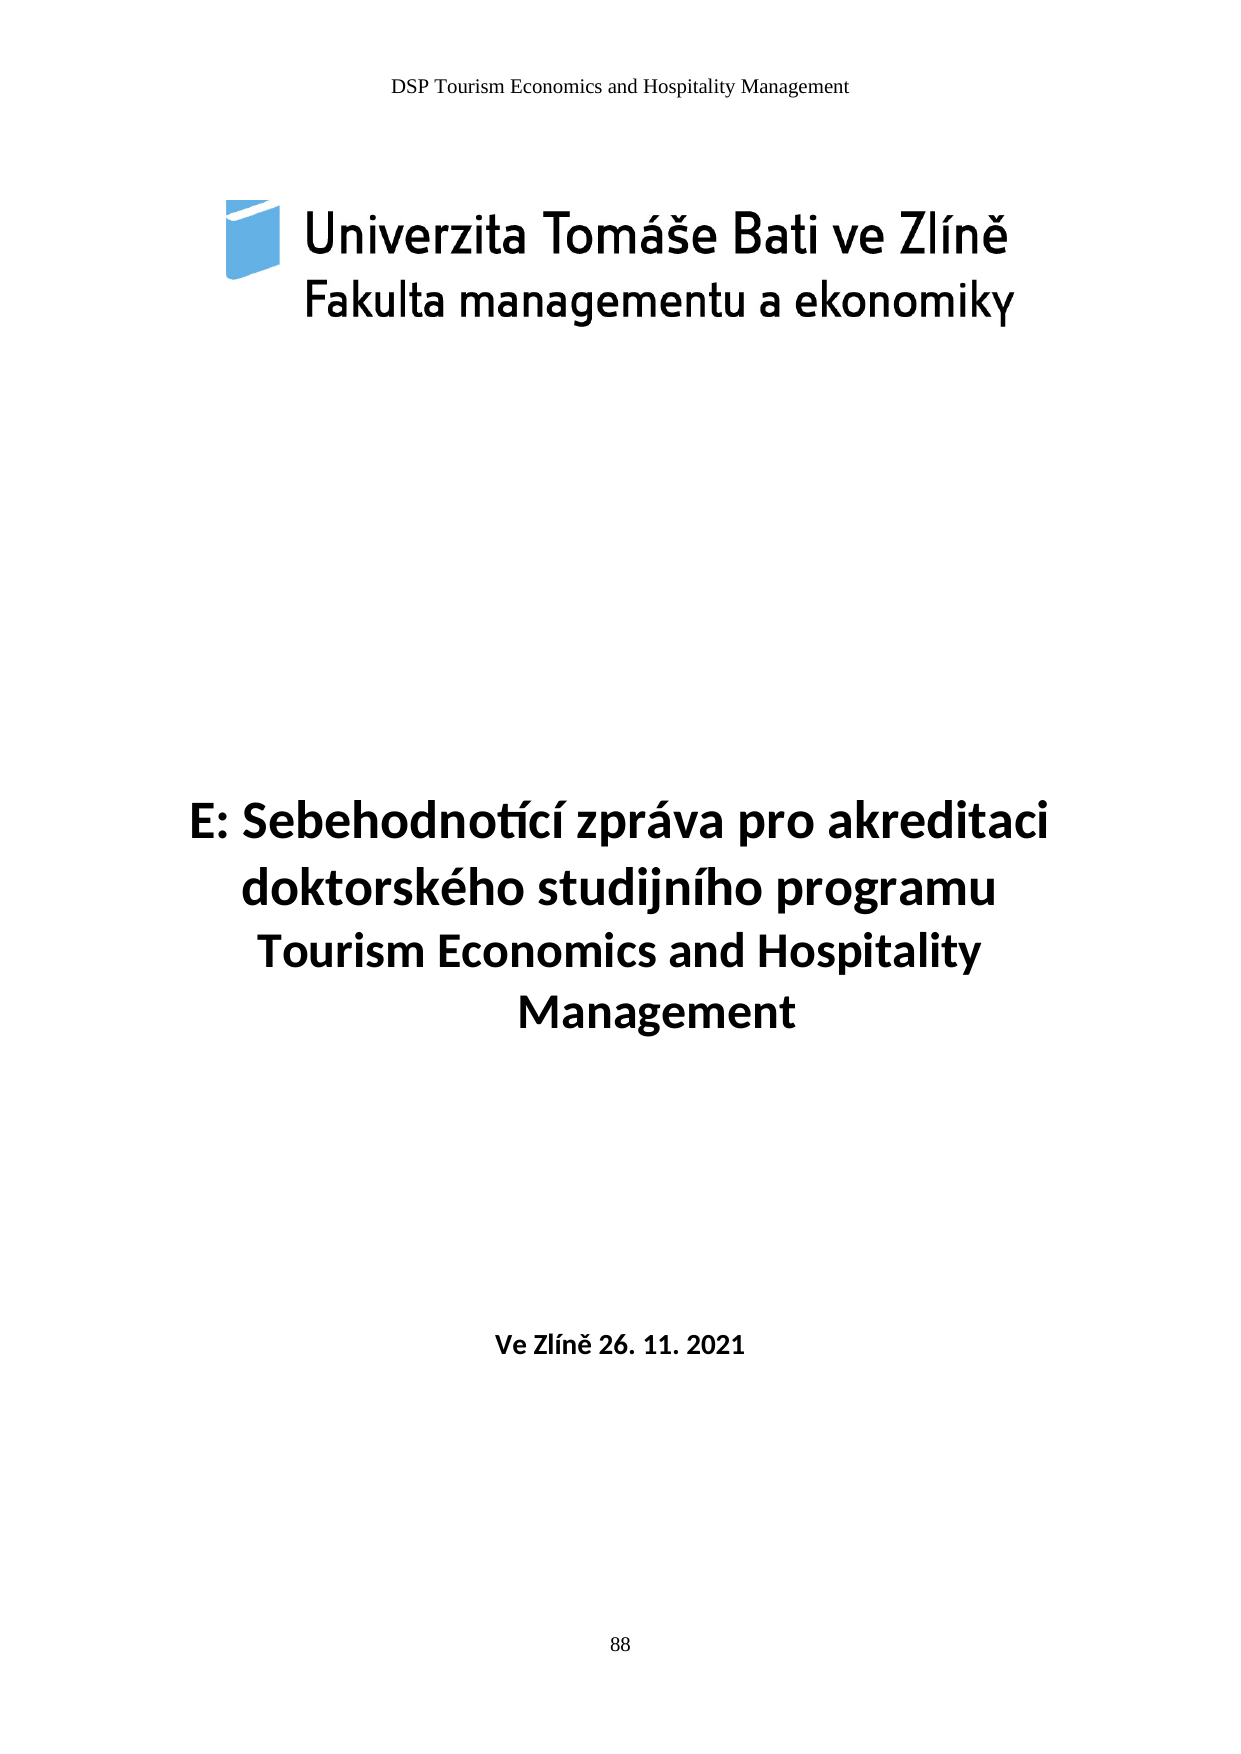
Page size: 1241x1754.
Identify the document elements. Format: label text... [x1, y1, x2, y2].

text Tourism Economics and Hospitality [148, 919, 1093, 980]
text E: Sebehodnotící zpráva pro akreditaci doktorského studijního programu [148, 786, 1093, 919]
picture [147, 147, 1093, 370]
text Management [148, 980, 1093, 1041]
text Ve Zlíně 26. 11. 2021 [148, 1326, 1093, 1361]
